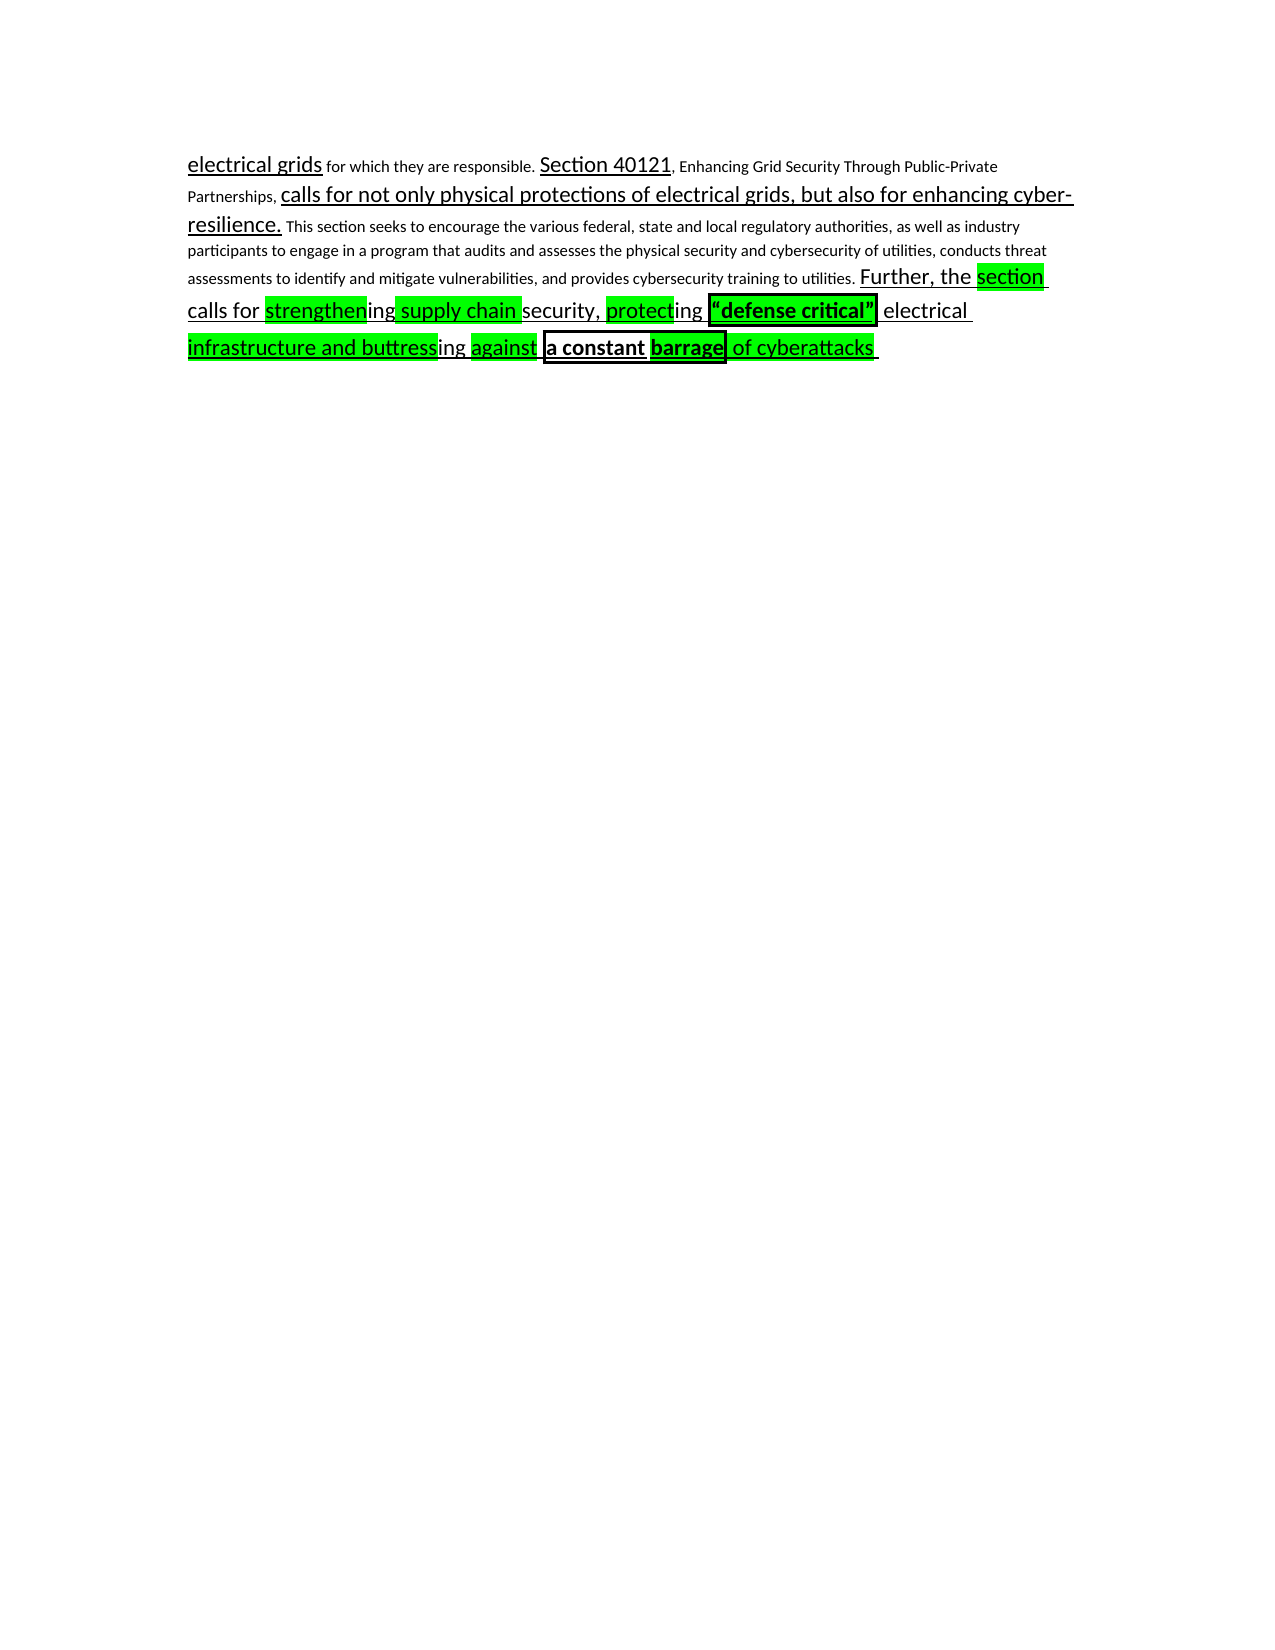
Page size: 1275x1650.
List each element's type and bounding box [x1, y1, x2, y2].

text [187, 150, 1087, 364]
